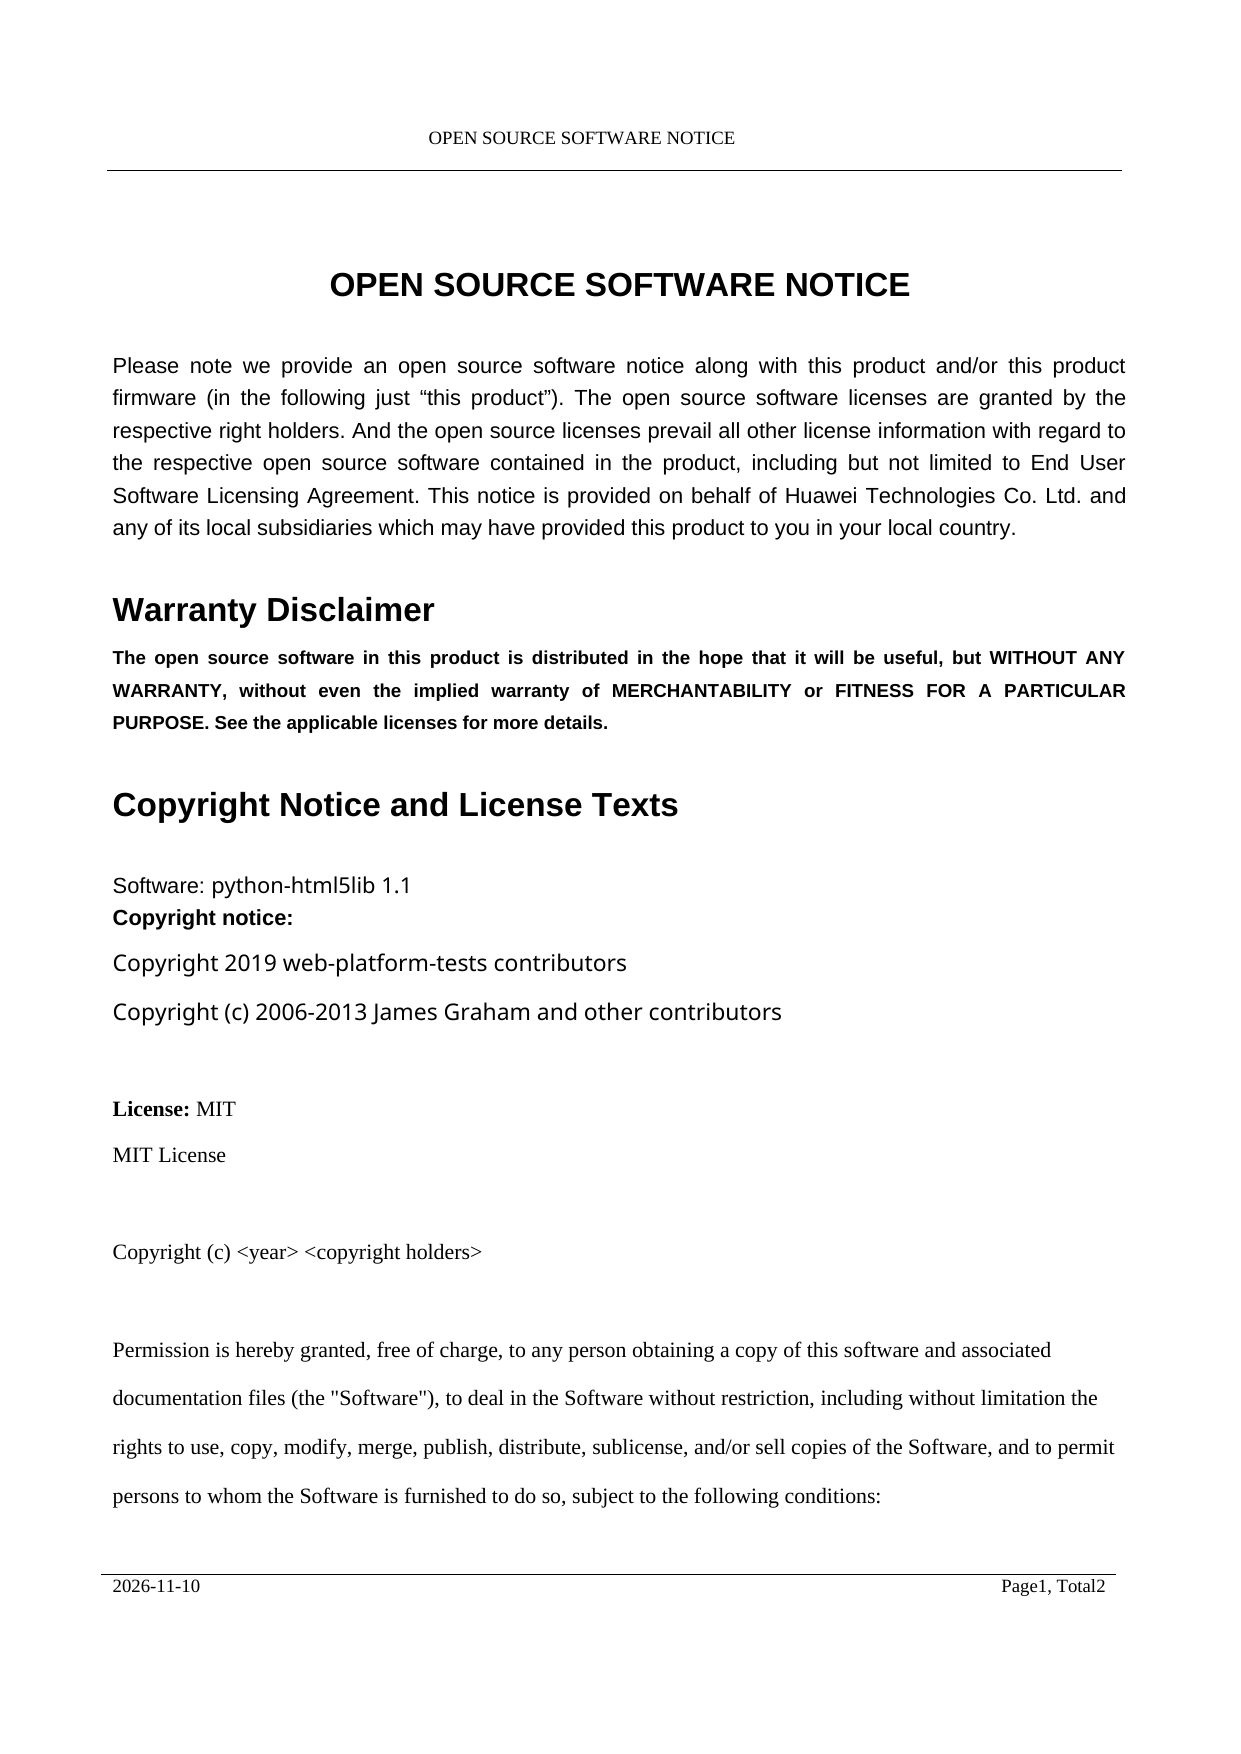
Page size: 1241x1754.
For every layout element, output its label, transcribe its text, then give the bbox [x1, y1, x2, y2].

text Please note we provide an open source software notice along with this product and/or this product firmware (in the following just “this product”). The open source software licenses are granted by the respective right holders. And the open source licenses prevail all other license information with regard to the respective open source software contained in the product, including but not limited to End User Software Licensing Agreement. This notice is provided on behalf of Huawei Technologies Co. Ltd. and any of its local subsidiaries which may have provided this product to you in your local country. [112, 349, 1128, 544]
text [112, 1138, 1128, 1512]
text Warranty Disclaimer [112, 576, 1128, 641]
text OPEN SOURCE SOFTWARE NOTICE [112, 251, 1128, 316]
text Software: python-html5lib 1.1 [112, 869, 1128, 901]
text Copyright Notice and License Texts [112, 771, 1128, 836]
text License: MIT [112, 1093, 1128, 1125]
text Copyright notice: [112, 901, 1128, 934]
text Copyright 2019 web-platform-tests contributors Copyright (c) 2006-2013 James Graham and other contributors [112, 947, 1128, 1077]
text The open source software in this product is distributed in the hope that it will be useful, but WITHOUT ANY WARRANTY, without even the implied warranty of MERCHANTABILITY or FITNESS FOR A PARTICULAR PURPOSE. See the applicable licenses for more details. [112, 641, 1128, 739]
